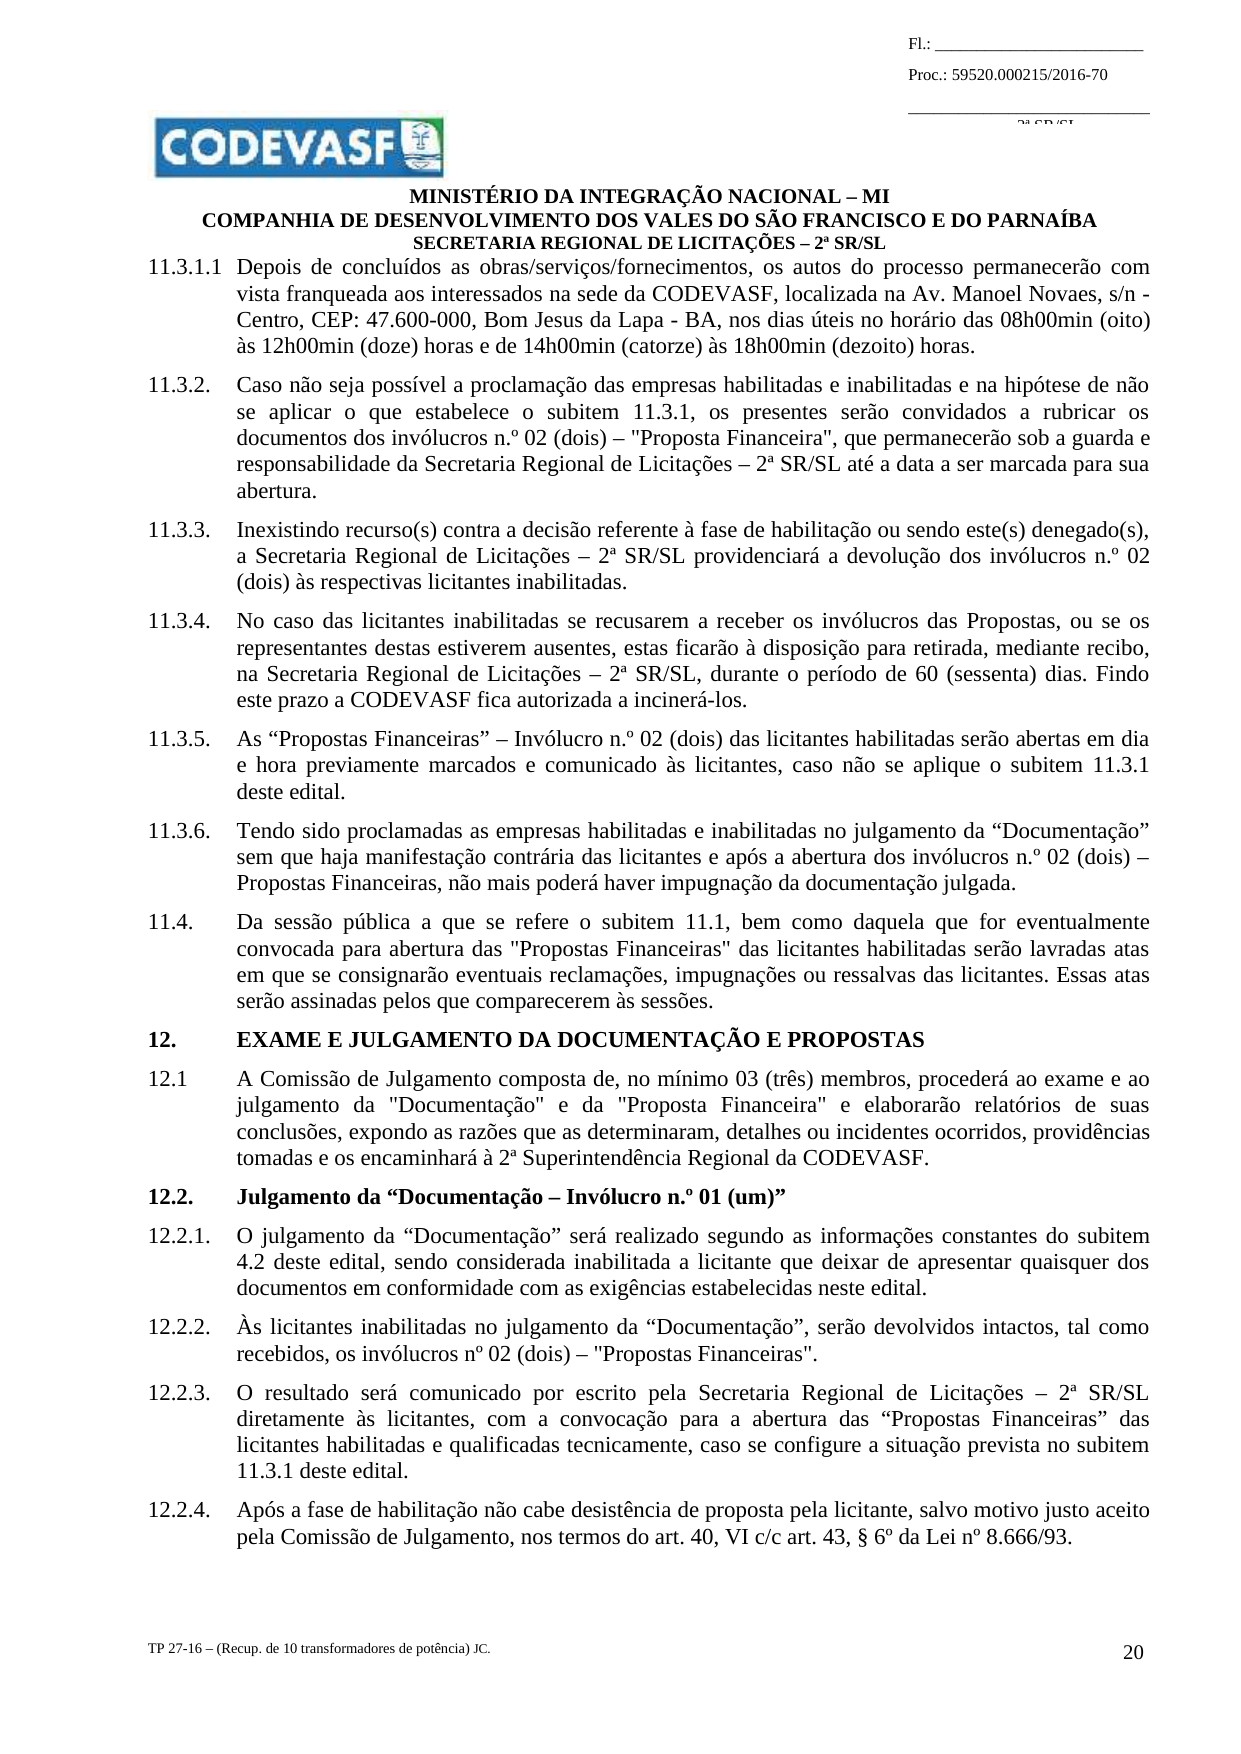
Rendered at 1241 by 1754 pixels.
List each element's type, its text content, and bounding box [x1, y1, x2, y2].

list Caso não seja possível a proclamação das empresas habilitadas e inabilitadas e na hipótese de não se aplicar o que estabelece o subitem 11.3.1, os presentes serão convidados a rubricar os documentos dos invólucros n.º 02 (dois) – "Proposta Financeira", que permanecerão sob a guarda e responsabilidade da Secretaria Regional de Licitações – 2ª SR/SL até a data a ser marcada para sua abertura. [148, 371, 1152, 503]
list Inexistindo recurso(s) contra a decisão referente à fase de habilitação ou sendo este(s) denegado(s), a Secretaria Regional de Licitações – 2ª SR/SL providenciará a devolução dos invólucros n.º 02 (dois) às respectivas licitantes inabilitadas. [148, 516, 1152, 595]
list Às licitantes inabilitadas no julgamento da “Documentação”, serão devolvidos intactos, tal como recebidos, os invólucros nº 02 (dois) – "Propostas Financeiras". [148, 1313, 1152, 1366]
list Após a fase de habilitação não cabe desistência de proposta pela licitante, salvo motivo justo aceito pela Comissão de Julgamento, nos termos do art. 40, VI c/c art. 43, § 6º da Lei nº 8.666/93. [148, 1496, 1152, 1549]
list As “Propostas Financeiras” – Invólucro n.º 02 (dois) das licitantes habilitadas serão abertas em dia e hora previamente marcados e comunicado às licitantes, caso não se aplique o subitem 11.3.1 deste edital. [148, 725, 1152, 804]
list A Comissão de Julgamento composta de, no mínimo 03 (três) membros, procederá ao exame e ao julgamento da "Documentação" e da "Proposta Financeira" e elaborarão relatórios de suas conclusões, expondo as razões que as determinaram, detalhes ou incidentes ocorridos, providências tomadas e os encaminhará à 2ª Superintendência Regional da CODEVASF. [148, 1065, 1152, 1170]
list O julgamento da “Documentação” será realizado segundo as informações constantes do subitem 4.2 deste edital, sendo considerada inabilitada a licitante que deixar de apresentar quaisquer dos documentos em conformidade com as exigências estabelecidas neste edital. [148, 1222, 1152, 1301]
picture [147, 110, 450, 184]
list Depois de concluídos as obras/serviços/fornecimentos, os autos do processo permanecerão com vista franqueada aos interessados na sede da CODEVASF, localizada na Av. Manoel Novaes, s/n - Centro, CEP: 47.600-000, Bom Jesus da Lapa - BA, nos dias úteis no horário das 08h00min (oito) às 12h00min (doze) horas e de 14h00min (catorze) às 18h00min (dezoito) horas. [148, 253, 1152, 359]
list O resultado será comunicado por escrito pela Secretaria Regional de Licitações – 2ª SR/SL diretamente às licitantes, com a convocação para a abertura das “Propostas Financeiras” das licitantes habilitadas e qualificadas tecnicamente, caso se configure a situação prevista no subitem 11.3.1 deste edital. [148, 1378, 1152, 1484]
list Tendo sido proclamadas as empresas habilitadas e inabilitadas no julgamento da “Documentação” sem que haja manifestação contrária das licitantes e após a abertura dos invólucros n.º 02 (dois) – Propostas Financeiras, não mais poderá haver impugnação da documentação julgada. [148, 817, 1152, 896]
list Julgamento da “Documentação – Invólucro n.º 01 (um)” [148, 1183, 1152, 1209]
list No caso das licitantes inabilitadas se recusarem a receber os invólucros das Propostas, ou se os representantes destas estiverem ausentes, estas ficarão à disposição para retirada, mediante recibo, na Secretaria Regional de Licitações – 2ª SR/SL, durante o período de 60 (sessenta) dias. Findo este prazo a CODEVASF fica autorizada a incinerá-los. [148, 607, 1152, 713]
list EXAME E JULGAMENTO DA DOCUMENTAÇÃO E PROPOSTAS [148, 1026, 1152, 1052]
list Da sessão pública a que se refere o subitem 11.1, bem como daquela que for eventualmente convocada para abertura das "Propostas Financeiras" das licitantes habilitadas serão lavradas atas em que se consignarão eventuais reclamações, impugnações ou ressalvas das licitantes. Essas atas serão assinadas pelos que comparecerem às sessões. [148, 908, 1152, 1014]
